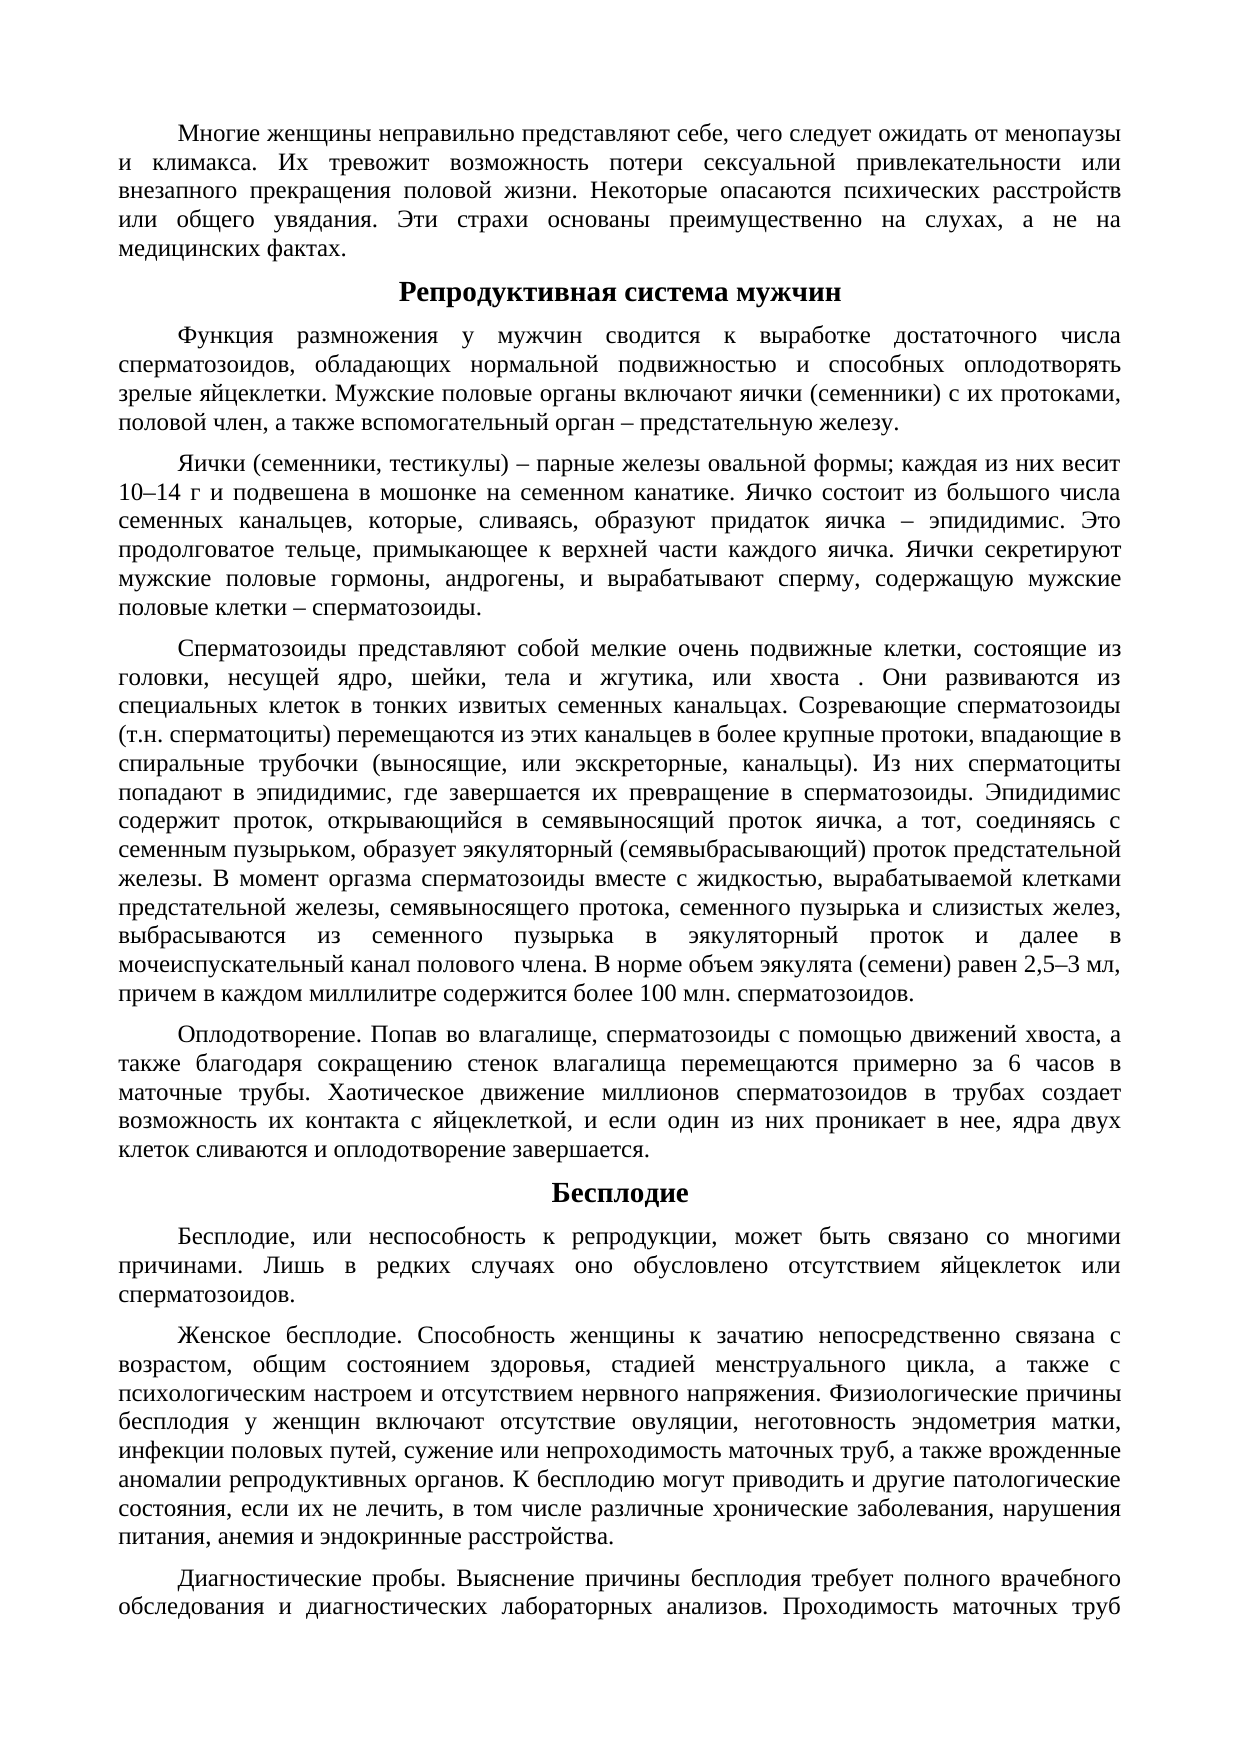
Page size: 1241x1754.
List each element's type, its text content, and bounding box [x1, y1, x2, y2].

text Сперматозоиды представляют собой мелкие очень подвижные клетки, состоящие из головки, несущей ядро, шейки, тела и жгутика, или хвоста . Они развиваются из специальных клеток в тонких извитых семенных канальцах. Созревающие сперматозоиды (т.н. сперматоциты) перемещаются из этих канальцев в более крупные протоки, впадающие в спиральные трубочки (выносящие, или экскреторные, канальцы). Из них сперматоциты попадают в эпидидимис, где завершается их превращение в сперматозоиды. Эпидидимис содержит проток, открывающийся в семявыносящий проток яичка, а тот, соединяясь с семенным пузырьком, образует эякуляторный (семявыбрасывающий) проток предстательной железы. В момент оргазма сперматозоиды вместе с жидкостью, вырабатываемой клетками предстательной железы, семявыносящего протока, семенного пузырька и слизистых желез, выбрасываются из семенного пузырька в эякуляторный проток и далее в мочеиспускательный канал полового члена. В норме объем эякулята (семени) равен 2,5–3 мл, причем в каждом миллилитре содержится более 100 млн. сперматозоидов. [118, 633, 1122, 1007]
text Яички (семенники, тестикулы) – парные железы овальной формы; каждая из них весит 10–14 г и подвешена в мошонке на семенном канатике. Яичко состоит из большого числа семенных канальцев, которые, сливаясь, образуют придаток яичка – эпидидимис. Это продолговатое тельце, примыкающее к верхней части каждого яичка. Яички секретируют мужские половые гормоны, андрогены, и вырабатывают сперму, содержащую мужские половые клетки – сперматозоиды. [118, 448, 1122, 620]
text Женское бесплодие. Способность женщины к зачатию непосредственно связана с возрастом, общим состоянием здоровья, стадией менструального цикла, а также с психологическим настроем и отсутствием нервного напряжения. Физиологические причины бесплодия у женщин включают отсутствие овуляции, неготовность эндометрия матки, инфекции половых путей, сужение или непроходимость маточных труб, а также врожденные аномалии репродуктивных органов. К бесплодию могут приводить и другие патологические состояния, если их не лечить, в том числе различные хронические заболевания, нарушения питания, анемия и эндокринные расстройства. [118, 1320, 1122, 1550]
text Бесплодие, или неспособность к репродукции, может быть связано со многими причинами. Лишь в редких случаях оно обусловлено отсутствием яйцеклеток или сперматозоидов. [118, 1221, 1122, 1308]
text Бесплодие [118, 1175, 1122, 1209]
text Оплодотворение. Попав во влагалище, сперматозоиды с помощью движений хвоста, а также благодаря сокращению стенок влагалища перемещаются примерно за 6 часов в маточные трубы. Хаотическое движение миллионов сперматозоидов в трубах создает возможность их контакта с яйцеклеткой, и если один из них проникает в нее, ядра двух клеток сливаются и оплодотворение завершается. [118, 1019, 1122, 1163]
text Функция размножения у мужчин сводится к выработке достаточного числа сперматозоидов, обладающих нормальной подвижностью и способных оплодотворять зрелые яйцеклетки. Мужские половые органы включают яички (семенники) с их протоками, половой член, а также вспомогательный орган – предстательную железу. [118, 320, 1122, 435]
text Репродуктивная система мужчин [118, 274, 1122, 308]
text Многие женщины неправильно представляют себе, чего следует ожидать от менопаузы и климакса. Их тревожит возможность потери сексуальной привлекательности или внезапного прекращения половой жизни. Некоторые опасаются психических расстройств или общего увядания. Эти страхи основаны преимущественно на слухах, а не на медицинских фактах. [118, 118, 1122, 262]
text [118, 1563, 1122, 1620]
